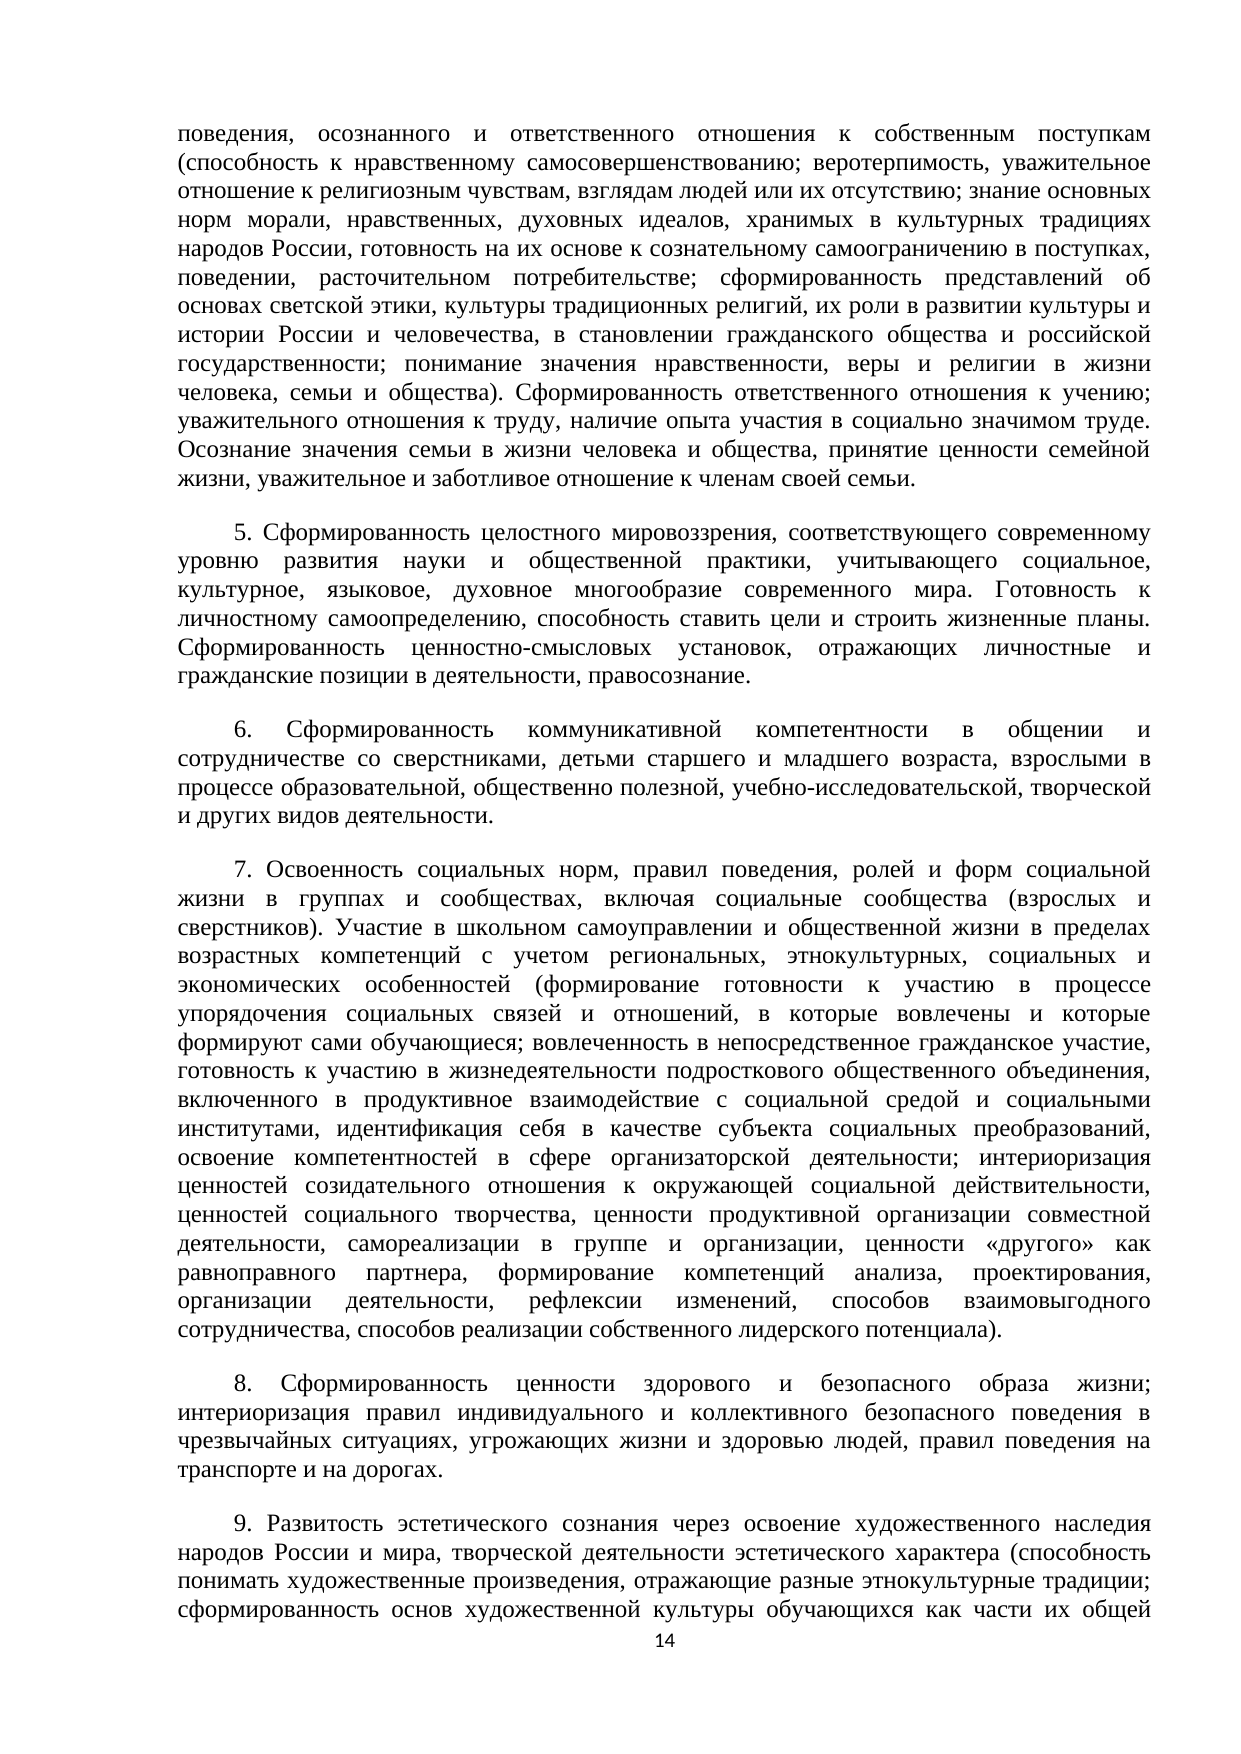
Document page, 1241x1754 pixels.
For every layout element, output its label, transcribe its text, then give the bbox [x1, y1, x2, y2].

text 6. Сформированность коммуникативной компетентности в общении и сотрудничестве со сверстниками, детьми старшего и младшего возраста, взрослыми в процессе образовательной, общественно полезной, учебно-исследовательской, творческой и других видов деятельности. [177, 714, 1152, 829]
text 5. Сформированность целостного мировоззрения, соответствующего современному уровню развития науки и общественной практики, учитывающего социальное, культурное, языковое, духовное многообразие современного мира. Готовность к личностному самоопределению, способность ставить цели и строить жизненные планы. Сформированность ценностно-смысловых установок, отражающих личностные и гражданские позиции в деятельности, правосознание. [177, 517, 1152, 689]
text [177, 118, 1152, 492]
text 7. Освоенность социальных норм, правил поведения, ролей и форм социальной жизни в группах и сообществах, включая социальные сообщества (взрослых и сверстников). Участие в школьном самоуправлении и общественной жизни в пределах возрастных компетенций с учетом региональных, этнокультурных, социальных и экономических особенностей (формирование готовности к участию в процессе упорядочения социальных связей и отношений, в которые вовлечены и которые формируют сами обучающиеся; вовлеченность в непосредственное гражданское участие, готовность к участию в жизнедеятельности подросткового общественного объединения, включенного в продуктивное взаимодействие с социальной средой и социальными институтами, идентификация себя в качестве субъекта социальных преобразований, освоение компетентностей в сфере организаторской деятельности; интериоризация ценностей созидательного отношения к окружающей социальной действительности, ценностей социального творчества, ценности продуктивной организации совместной деятельности, самореализации в группе и организации, ценности «другого» как равноправного партнера, формирование компетенций анализа, проектирования, организации деятельности, рефлексии изменений, способов взаимовыгодного сотрудничества, способов реализации собственного лидерского потенциала). [177, 854, 1152, 1343]
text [177, 1508, 1152, 1623]
text 8. Сформированность ценности здорового и безопасного образа жизни; интериоризация правил индивидуального и коллективного безопасного поведения в чрезвычайных ситуациях, угрожающих жизни и здоровью людей, правил поведения на транспорте и на дорогах. [177, 1368, 1152, 1483]
